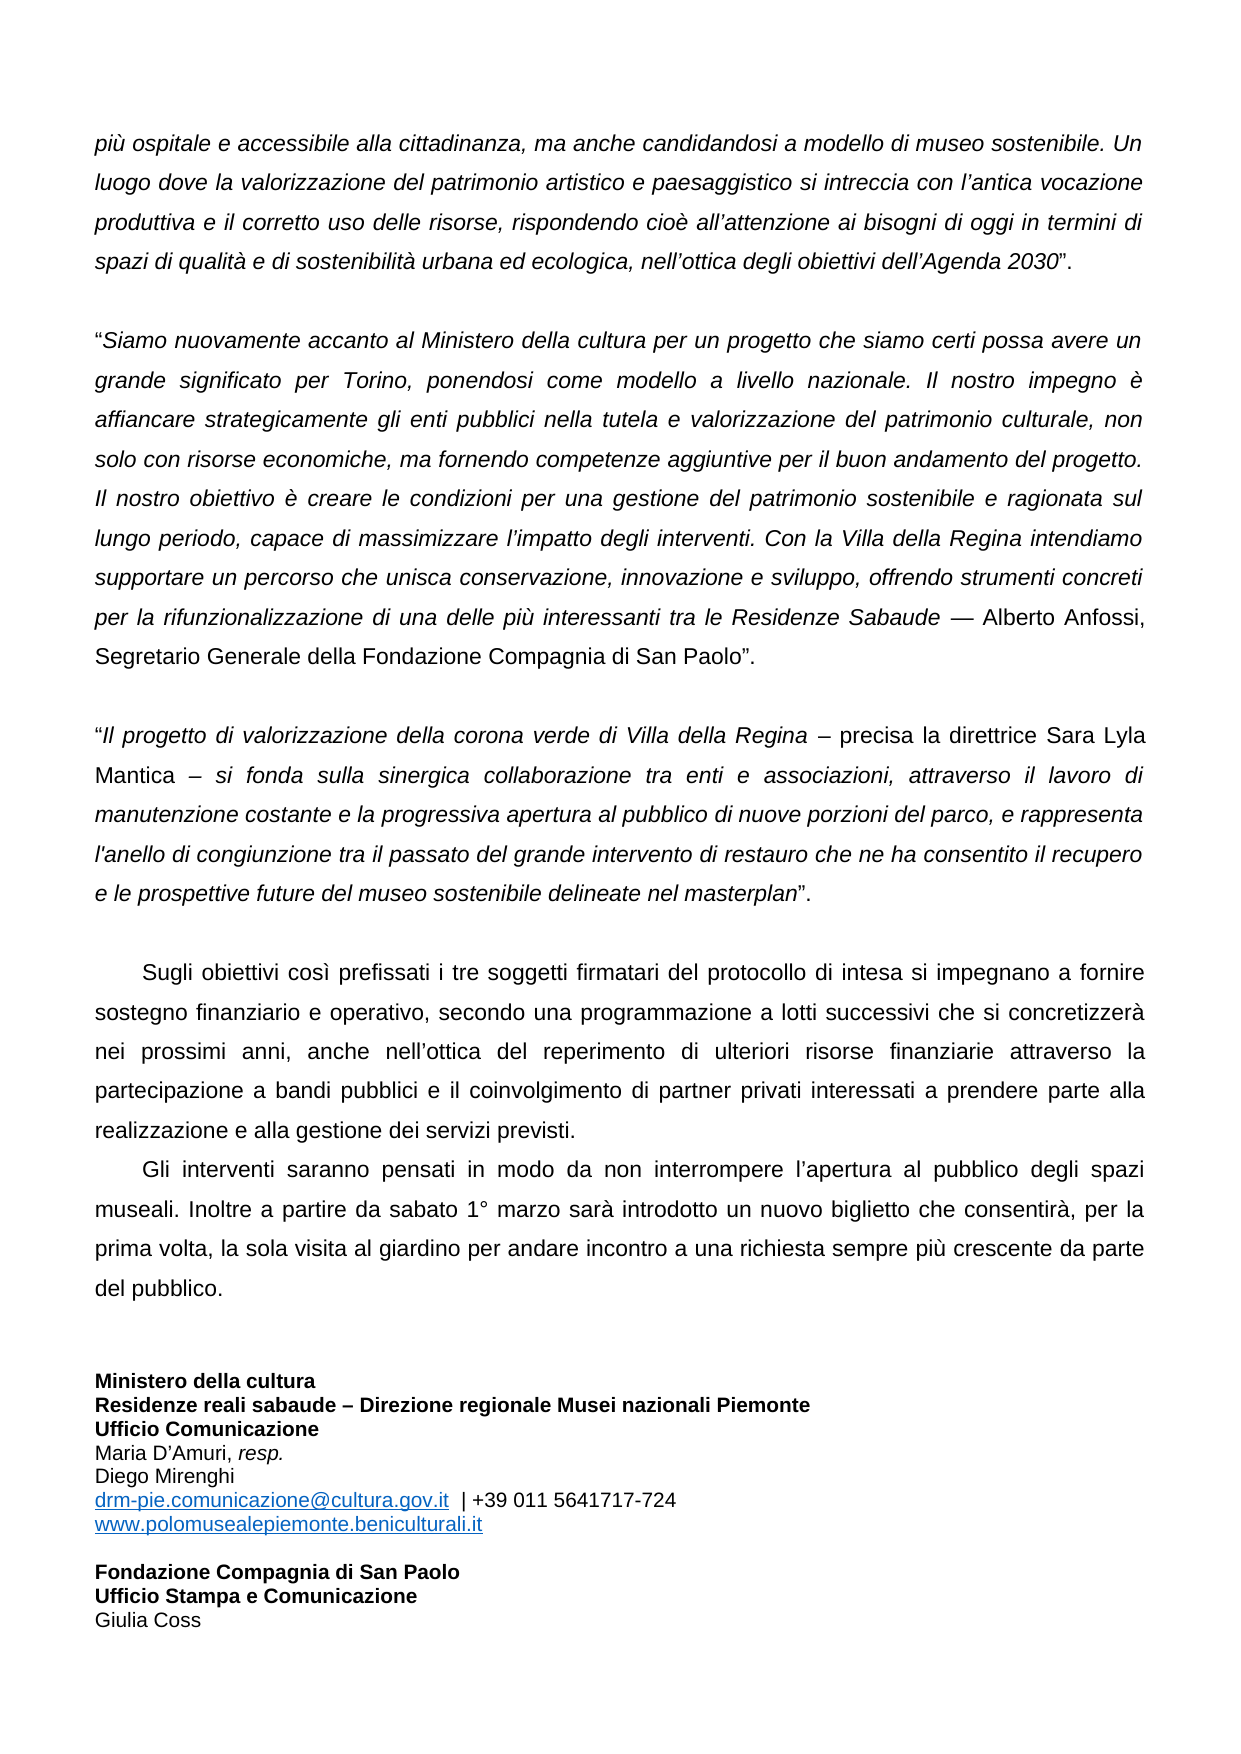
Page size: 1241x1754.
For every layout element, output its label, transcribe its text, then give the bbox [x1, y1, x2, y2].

text Ufficio Stampa e Comunicazione [94, 1584, 1146, 1608]
text “Il progetto di valorizzazione della corona verde di Villa della Regina – precisa la direttrice Sara Lyla Mantica – si fonda sulla sinergica collaborazione tra enti e associazioni, attraverso il lavoro di manutenzione costante e la progressiva apertura al pubblico di nuove porzioni del parco, e rappresenta l'anello di congiunzione tra il passato del grande intervento di restauro che ne ha consentito il recupero e le prospettive future del museo sostenibile delineate nel masterplan”. [94, 722, 1146, 906]
text Residenze reali sabaude – Direzione regionale Musei nazionali Piemonte [94, 1392, 1146, 1416]
text Ministero della cultura [94, 1368, 1146, 1392]
text “Siamo nuovamente accanto al Ministero della cultura per un progetto che siamo certi possa avere un grande significato per Torino, ponendosi come modello a livello nazionale. Il nostro impegno è affiancare strategicamente gli enti pubblici nella tutela e valorizzazione del patrimonio culturale, non solo con risorse economiche, ma fornendo competenze aggiuntive per il buon andamento del progetto. Il nostro obiettivo è creare le condizioni per una gestione del patrimonio sostenibile e ragionata sul lungo periodo, capace di massimizzare l’impatto degli interventi. Con la Villa della Regina intendiamo supportare un percorso che unisca conservazione, innovazione e sviluppo, offrendo strumenti concreti per la rifunzionalizzazione di una delle più interessanti tra le Residenze Sabaude — Alberto Anfossi, Segretario Generale della Fondazione Compagnia di San Paolo”. [94, 327, 1146, 669]
text drm-pie.comunicazione@cultura.gov.it | +39 011 5641717-724 [513, 1488, 1146, 1512]
text Sugli obiettivi così prefissati i tre soggetti firmatari del protocollo di intesa si impegnano a fornire sostegno finanziario e operativo, secondo una programmazione a lotti successivi che si concretizzerà nei prossimi anni, anche nell’ottica del reperimento di ulteriori risorse finanziarie attraverso la partecipazione a bandi pubblici e il coinvolgimento di partner privati interessati a prendere parte alla realizzazione e alla gestione dei servizi previsti. [94, 959, 1146, 1143]
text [94, 130, 1146, 275]
text www.polomusealepiemonte.beniculturali.it [94, 1512, 1146, 1536]
text Maria D’Amuri, resp. [94, 1440, 1146, 1464]
text drm-pie.comunicazione@cultura.gov.it | +39 011 5641717-724 [94, 1488, 455, 1512]
text Giulia Coss [94, 1608, 1146, 1632]
text Diego Mirenghi [94, 1464, 1146, 1488]
text Ufficio Comunicazione [94, 1416, 1146, 1440]
text Fondazione Compagnia di San Paolo [94, 1560, 1146, 1584]
text Gli interventi saranno pensati in modo da non interrompere l’apertura al pubblico degli spazi museali. Inoltre a partire da sabato 1° marzo sarà introdotto un nuovo biglietto che consentirà, per la prima volta, la sola visita al giardino per andare incontro a una richiesta sempre più crescente da parte del pubblico. [94, 1156, 1146, 1301]
